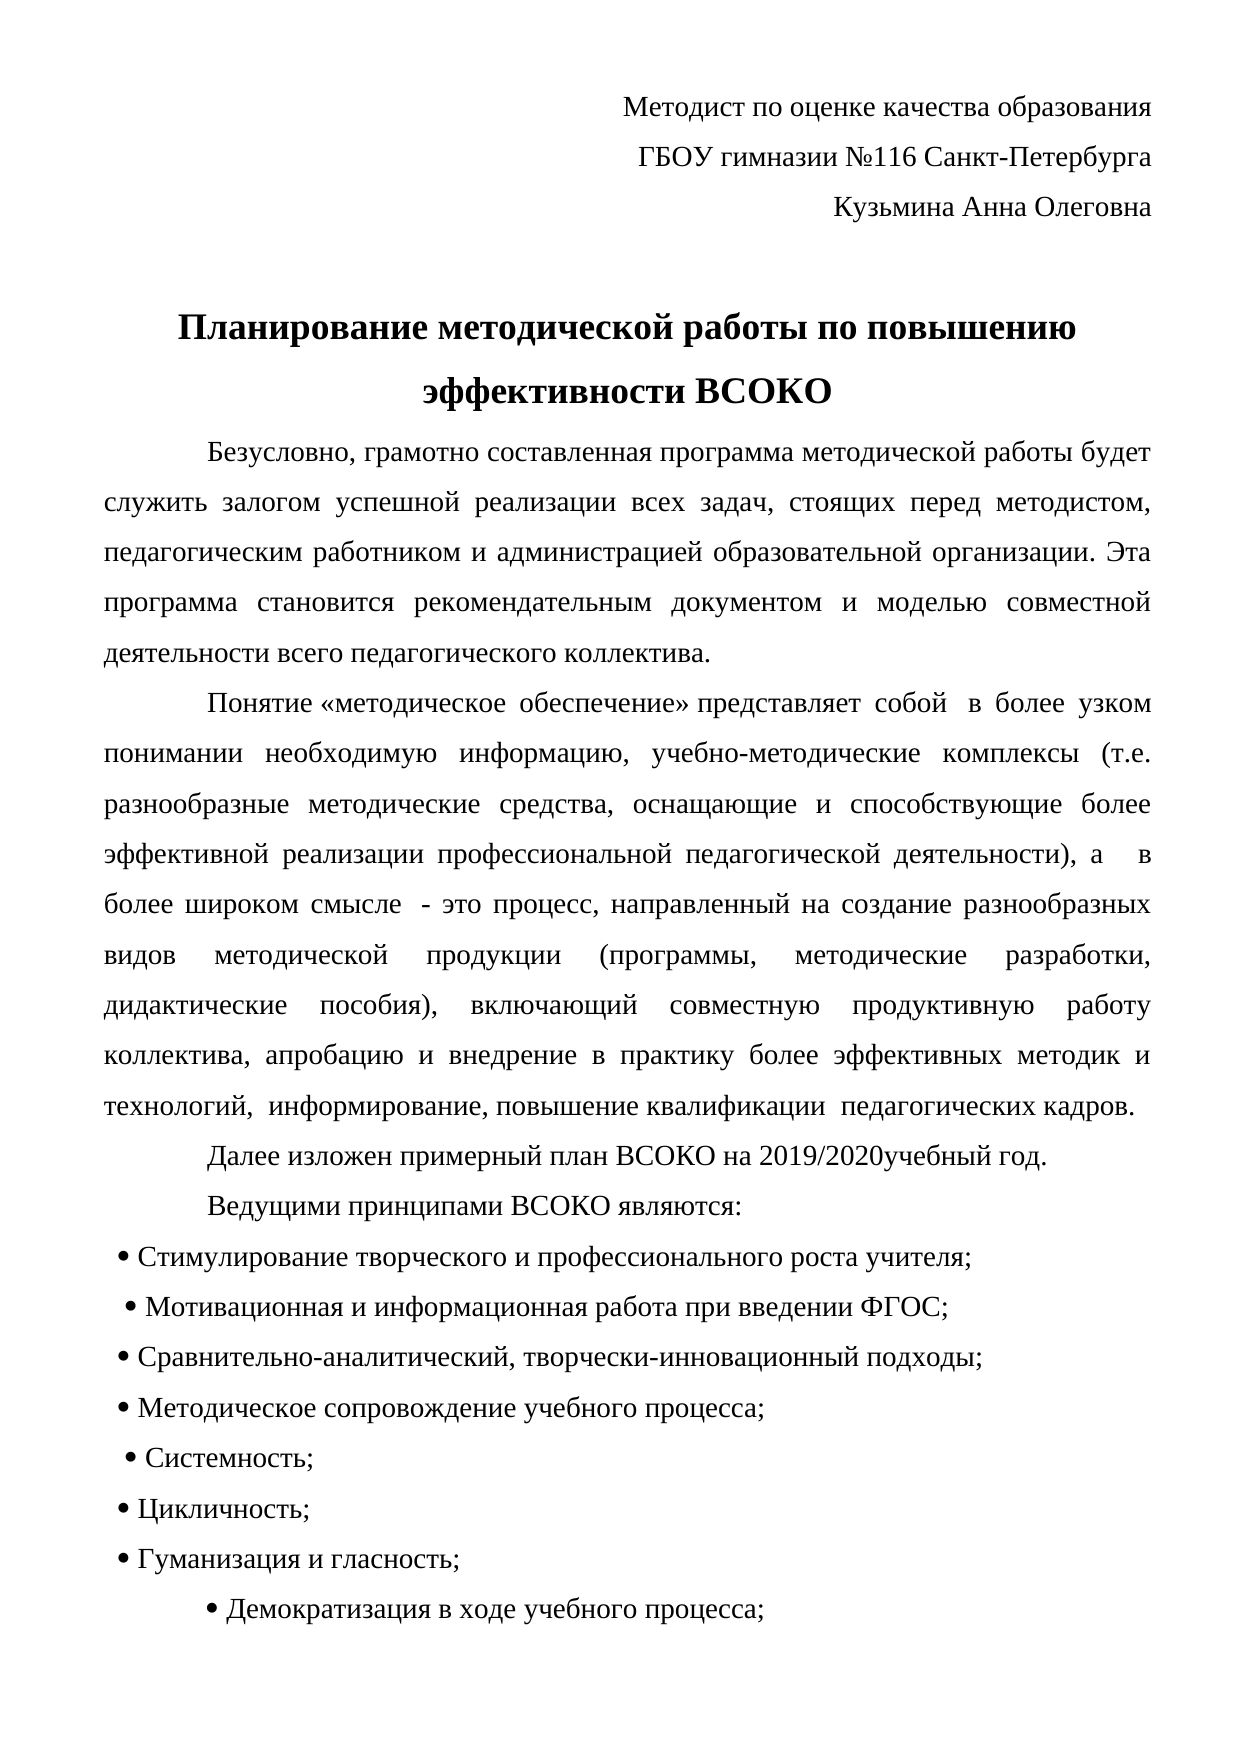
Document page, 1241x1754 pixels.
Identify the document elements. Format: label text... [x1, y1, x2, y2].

text ГБОУ гимназии №116 Санкт-Петербурга [103, 139, 1152, 172]
text Стимулирование творческого и профессионального роста учителя; [118, 1239, 1152, 1272]
text Далее изложен примерный план ВСОКО на 2019/2020учебный год. [103, 1138, 1152, 1172]
text Безусловно, грамотно составленная программа методической работы будет служить залогом успешной реализации всех задач, стоящих перед методистом, педагогическим работником и администрацией образовательной организации. Эта программа становится рекомендательным документом и моделью совместной деятельности всего педагогического коллектива. [103, 434, 1152, 668]
text Демократизация в ходе учебного процесса; [103, 1592, 1152, 1625]
text Понятие «методическое обеспечение» представляет собой в более узком понимании необходимую информацию, учебно-методические комплексы (т.е. разнообразные методические средства, оснащающие и способствующие более эффективной реализации профессиональной педагогической деятельности), а в более широком смысле - это процесс, направленный на создание разнообразных видов методической продукции (программы, методические разработки, дидактические пособия), включающий совместную продуктивную работу коллектива, апробацию и внедрение в практику более эффективных методик и технологий, информирование, повышение квалификации педагогических кадров. [103, 685, 1152, 1121]
text Системность; [118, 1440, 1152, 1474]
text Кузьмина Анна Олеговна [103, 189, 1152, 223]
text Ведущими принципами ВСОКО являются: [103, 1188, 1152, 1222]
text Методическое сопровождение учебного процесса; [118, 1390, 1152, 1423]
text Цикличность; [118, 1491, 1152, 1524]
text Методист по оценке качества образования [103, 89, 1152, 122]
text Сравнительно-аналитический, творчески-инновационный подходы; [118, 1339, 1152, 1373]
text Гуманизация и гласность; [118, 1541, 1152, 1575]
text Планирование методической работы по повышению эффективности ВСОКО [103, 304, 1152, 412]
text Мотивационная и информационная работа при введении ФГОС; [118, 1289, 1152, 1323]
